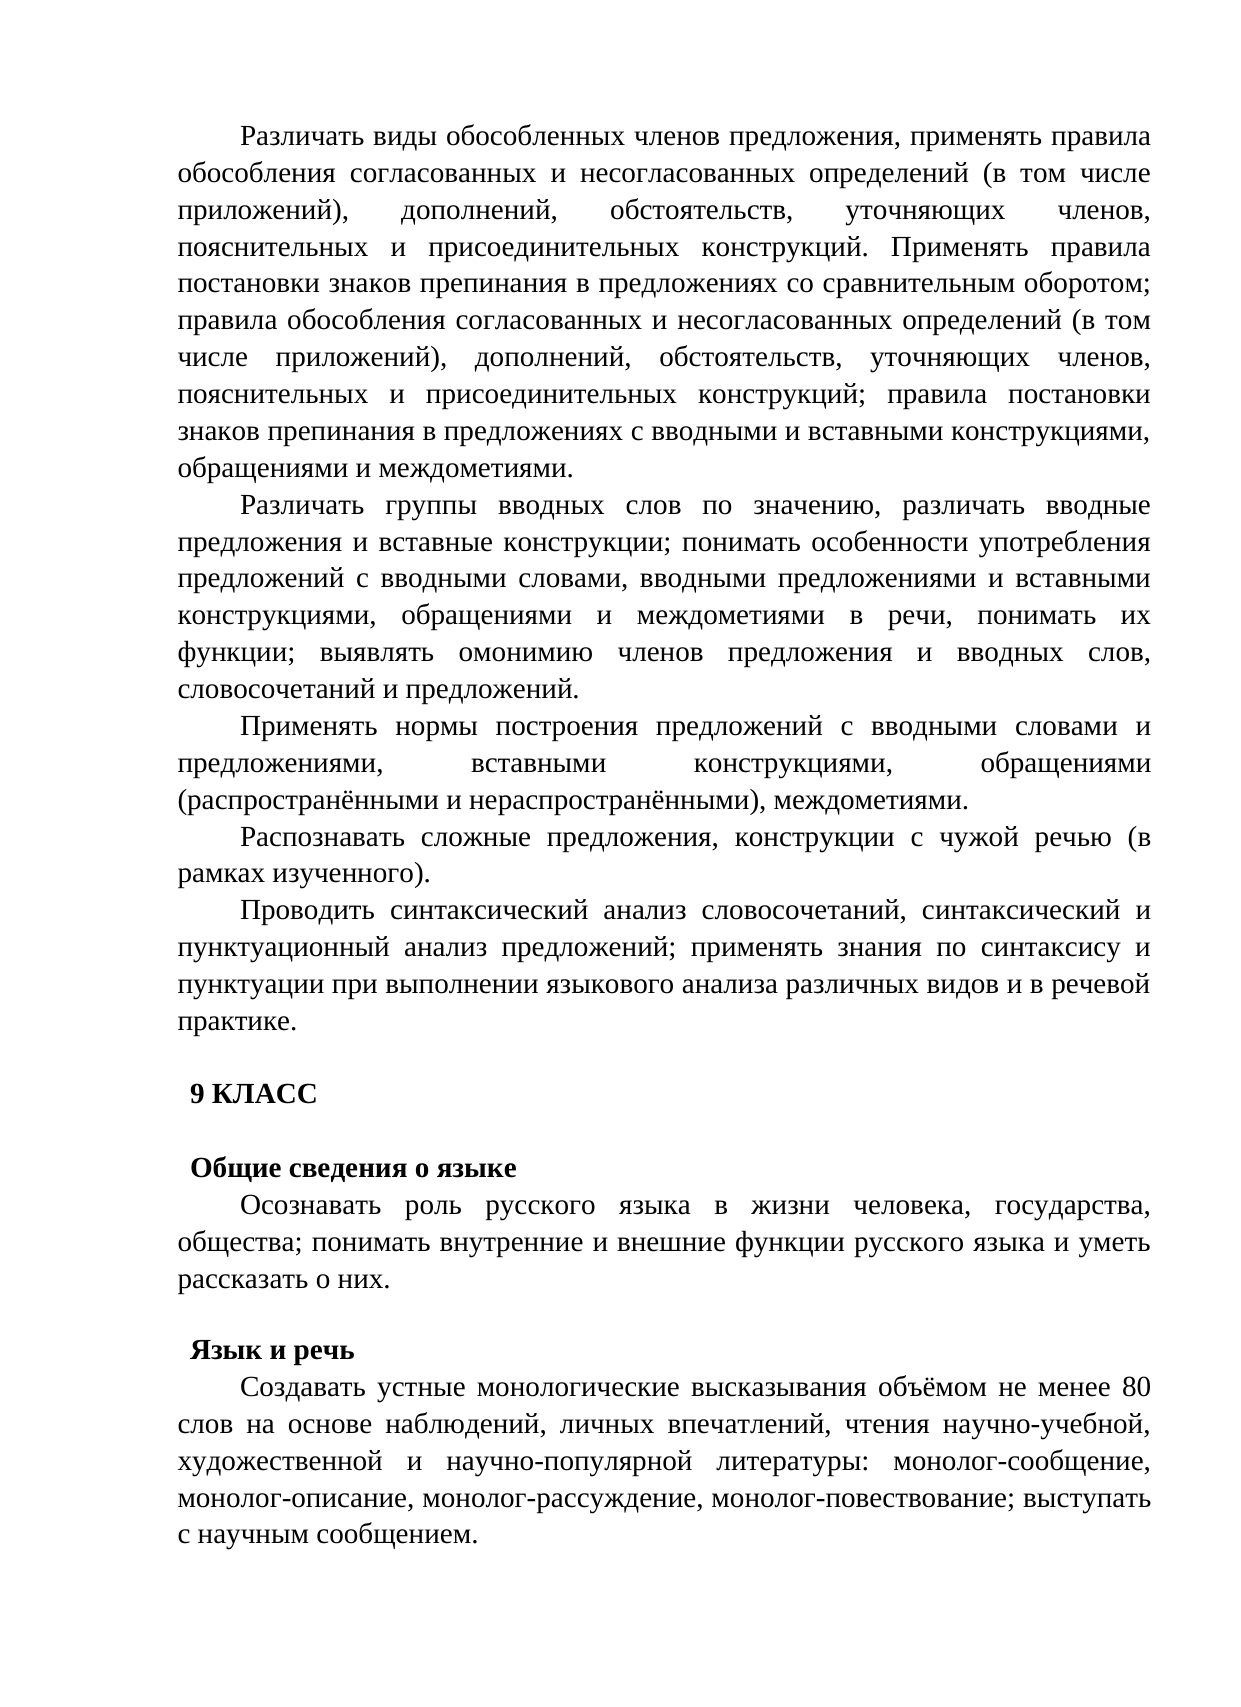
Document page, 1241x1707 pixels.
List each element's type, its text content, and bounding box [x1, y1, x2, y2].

text Применять нормы построения предложений с вводными словами и предложениями, вставными конструкциями, обращениями (распространёнными и нераспространёнными), междометиями. [177, 708, 1152, 815]
text Создавать устные монологические высказывания объёмом не менее 80 слов на основе наблюдений, личных впечатлений, чтения научно-учебной, художественной и научно-популярной литературы: монолог-сообщение, монолог-описание, монолог-рассуждение, монолог-повествование; выступать с научным сообщением. [177, 1369, 1152, 1550]
text Различать группы вводных слов по значению, различать вводные предложения и вставные конструкции; понимать особенности употребления предложений с вводными словами, вводными предложениями и вставными конструкциями, обращениями и междометиями в речи, понимать их функции; выявлять омонимию членов предложения и вводных слов, словосочетаний и предложений. [177, 487, 1152, 705]
text Осознавать роль русского языка в жизни человека, государства, общества; понимать внутренние и внешние функции русского языка и уметь рассказать о них. [177, 1187, 1152, 1294]
text Общие сведения о языке [190, 1150, 1152, 1184]
text Различать виды обособленных членов предложения, применять правила обособления согласованных и несогласованных определений (в том числе приложений), дополнений, обстоятельств, уточняющих членов, пояснительных и присоединительных конструкций. Применять правила постановки знаков препинания в предложениях со сравнительным оборотом; правила обособления согласованных и несогласованных определений (в том числе приложений), дополнений, обстоятельств, уточняющих членов, пояснительных и присоединительных конструкций; правила постановки знаков препинания в предложениях с вводными и вставными конструкциями, обращениями и междометиями. [177, 118, 1152, 483]
text Распознавать сложные предложения, конструкции с чужой речью (в рамках изученного). [177, 819, 1152, 889]
text Язык и речь [190, 1332, 1152, 1366]
text 9 КЛАСС [190, 1076, 1152, 1109]
text Проводить синтаксический анализ словосочетаний, синтаксический и пунктуационный анализ предложений; применять знания по синтаксису и пунктуации при выполнении языкового анализа различных видов и в речевой практике. [177, 892, 1152, 1037]
